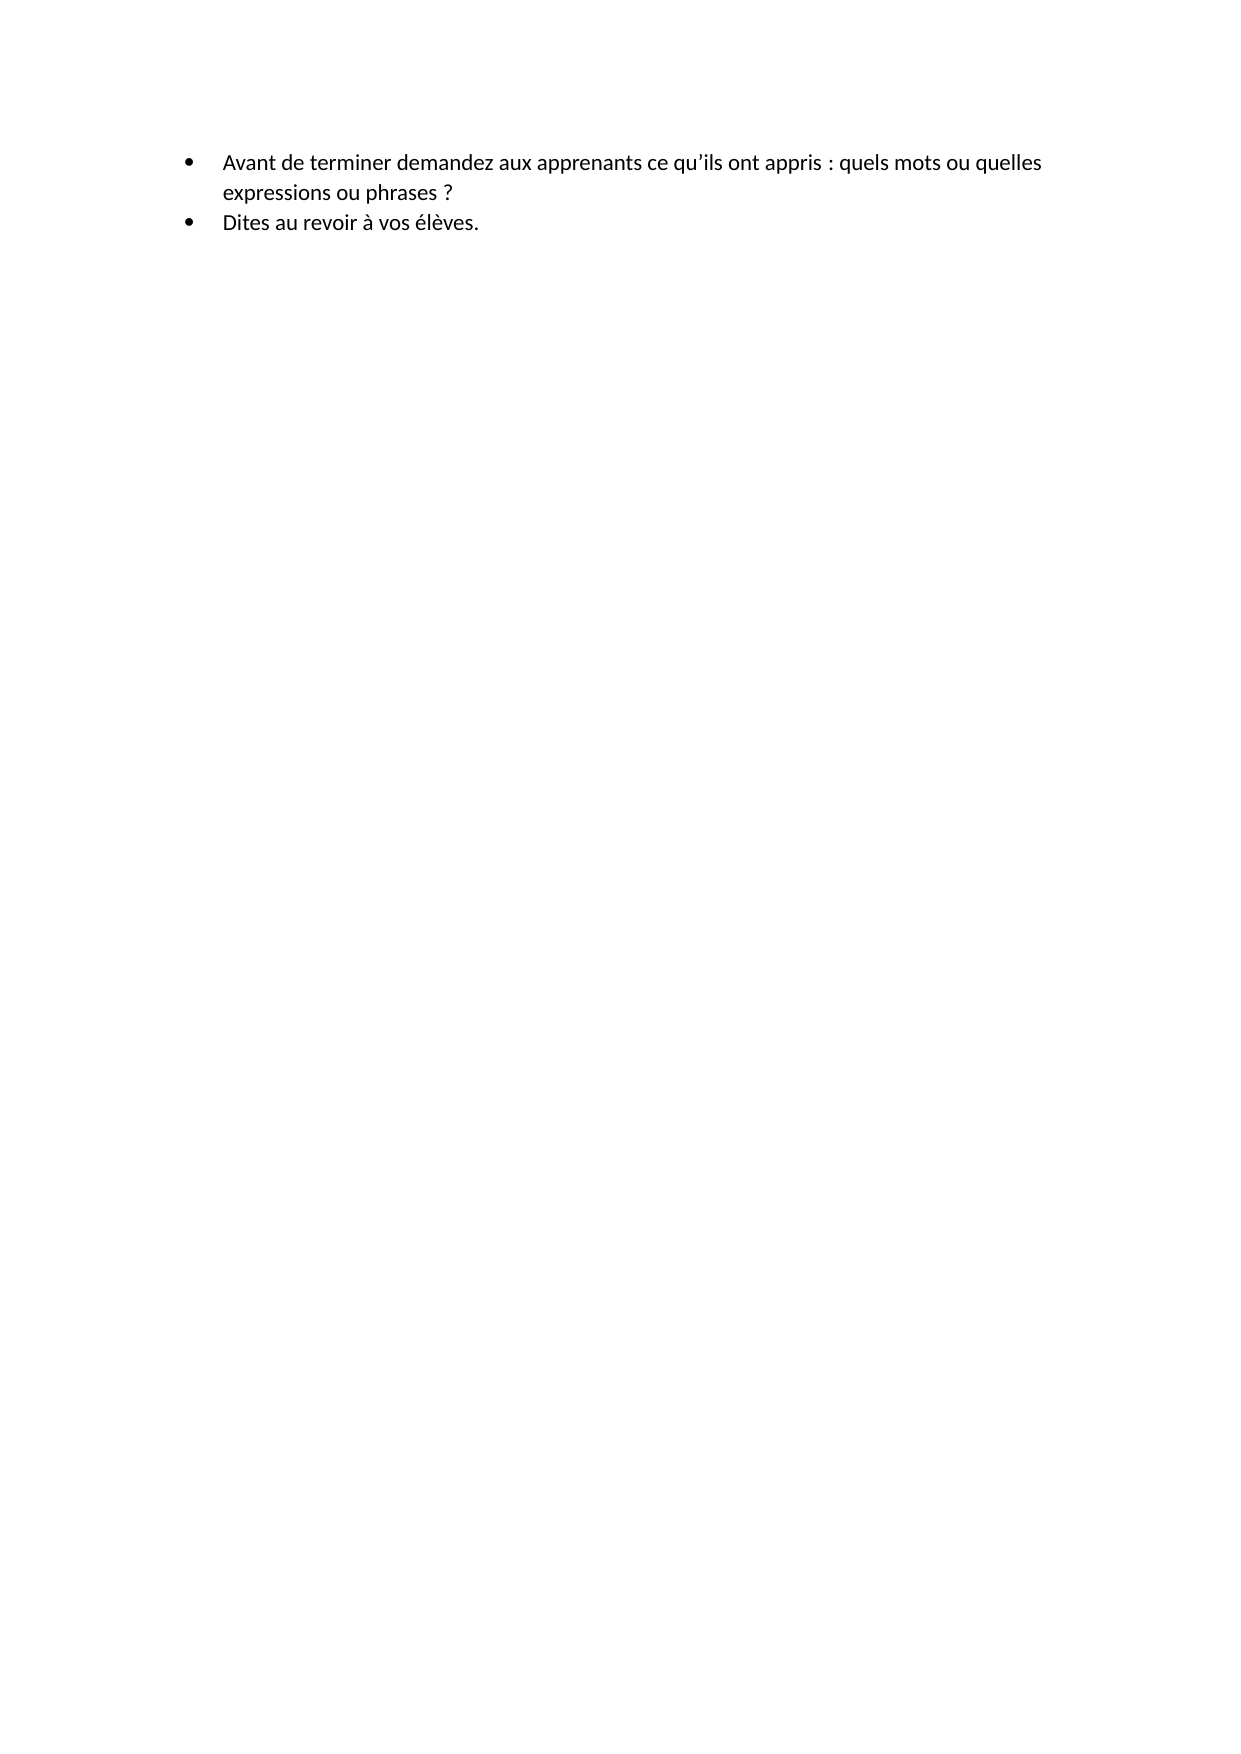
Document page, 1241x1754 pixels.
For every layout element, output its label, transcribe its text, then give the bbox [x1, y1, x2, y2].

list Dites au revoir à vos élèves. [185, 208, 1093, 236]
list Avant de terminer demandez aux apprenants ce qu’ils ont appris : quels mots ou quelles expressions ou phrases ? [185, 148, 1093, 206]
